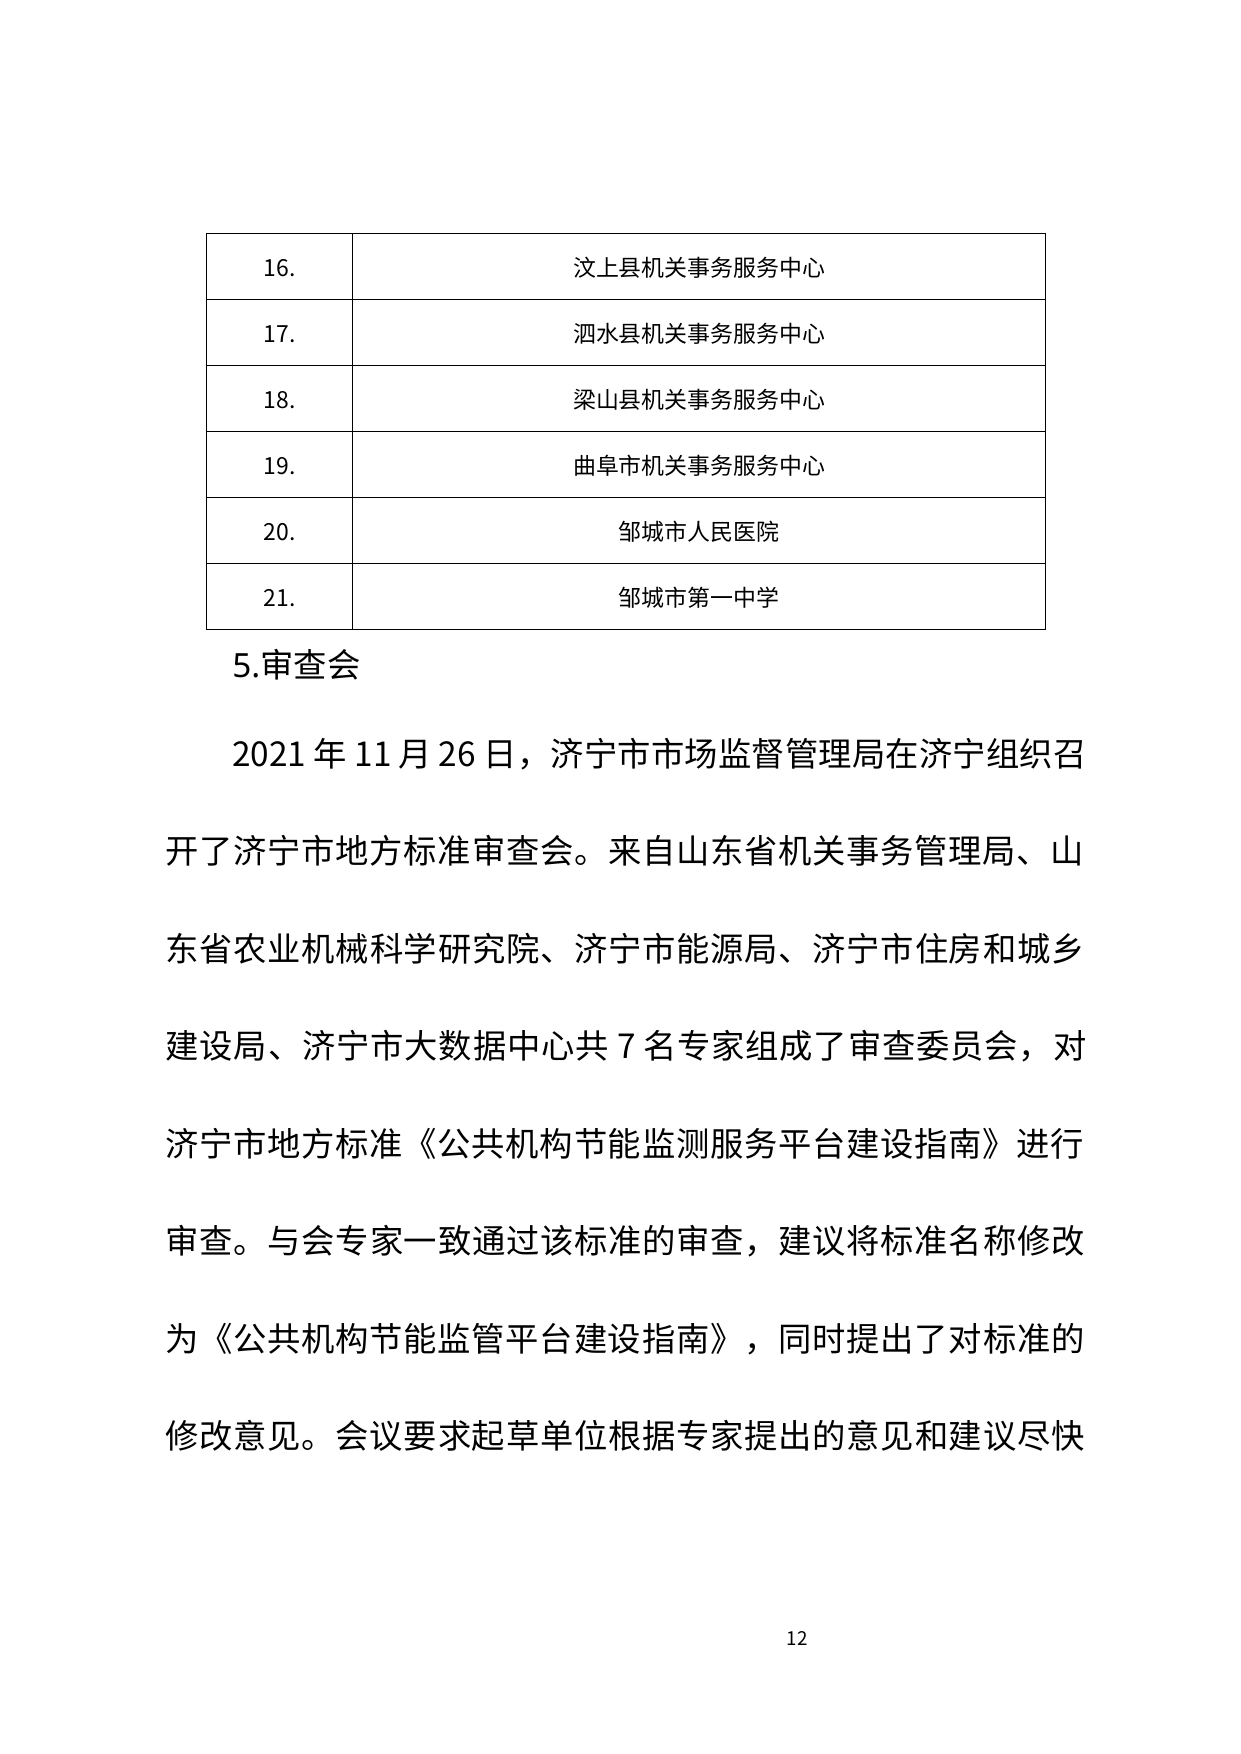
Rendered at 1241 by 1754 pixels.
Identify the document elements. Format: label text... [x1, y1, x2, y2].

table_cell 曲阜市机关事务服务中心 [353, 432, 1045, 497]
text 5.审查会 [165, 630, 1087, 695]
table_cell 泗水县机关事务服务中心 [353, 300, 1045, 365]
table_cell [207, 366, 352, 431]
table_cell [207, 564, 352, 629]
table_cell 邹城市第一中学 [353, 564, 1045, 629]
table_cell 汶上县机关事务服务中心 [353, 234, 1045, 299]
table_cell 邹城市人民医院 [353, 498, 1045, 563]
table_cell [207, 432, 352, 497]
table_cell [207, 498, 352, 563]
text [165, 719, 1087, 1467]
table_cell [207, 234, 352, 299]
table_cell [207, 300, 352, 365]
table_cell 梁山县机关事务服务中心 [353, 366, 1045, 431]
